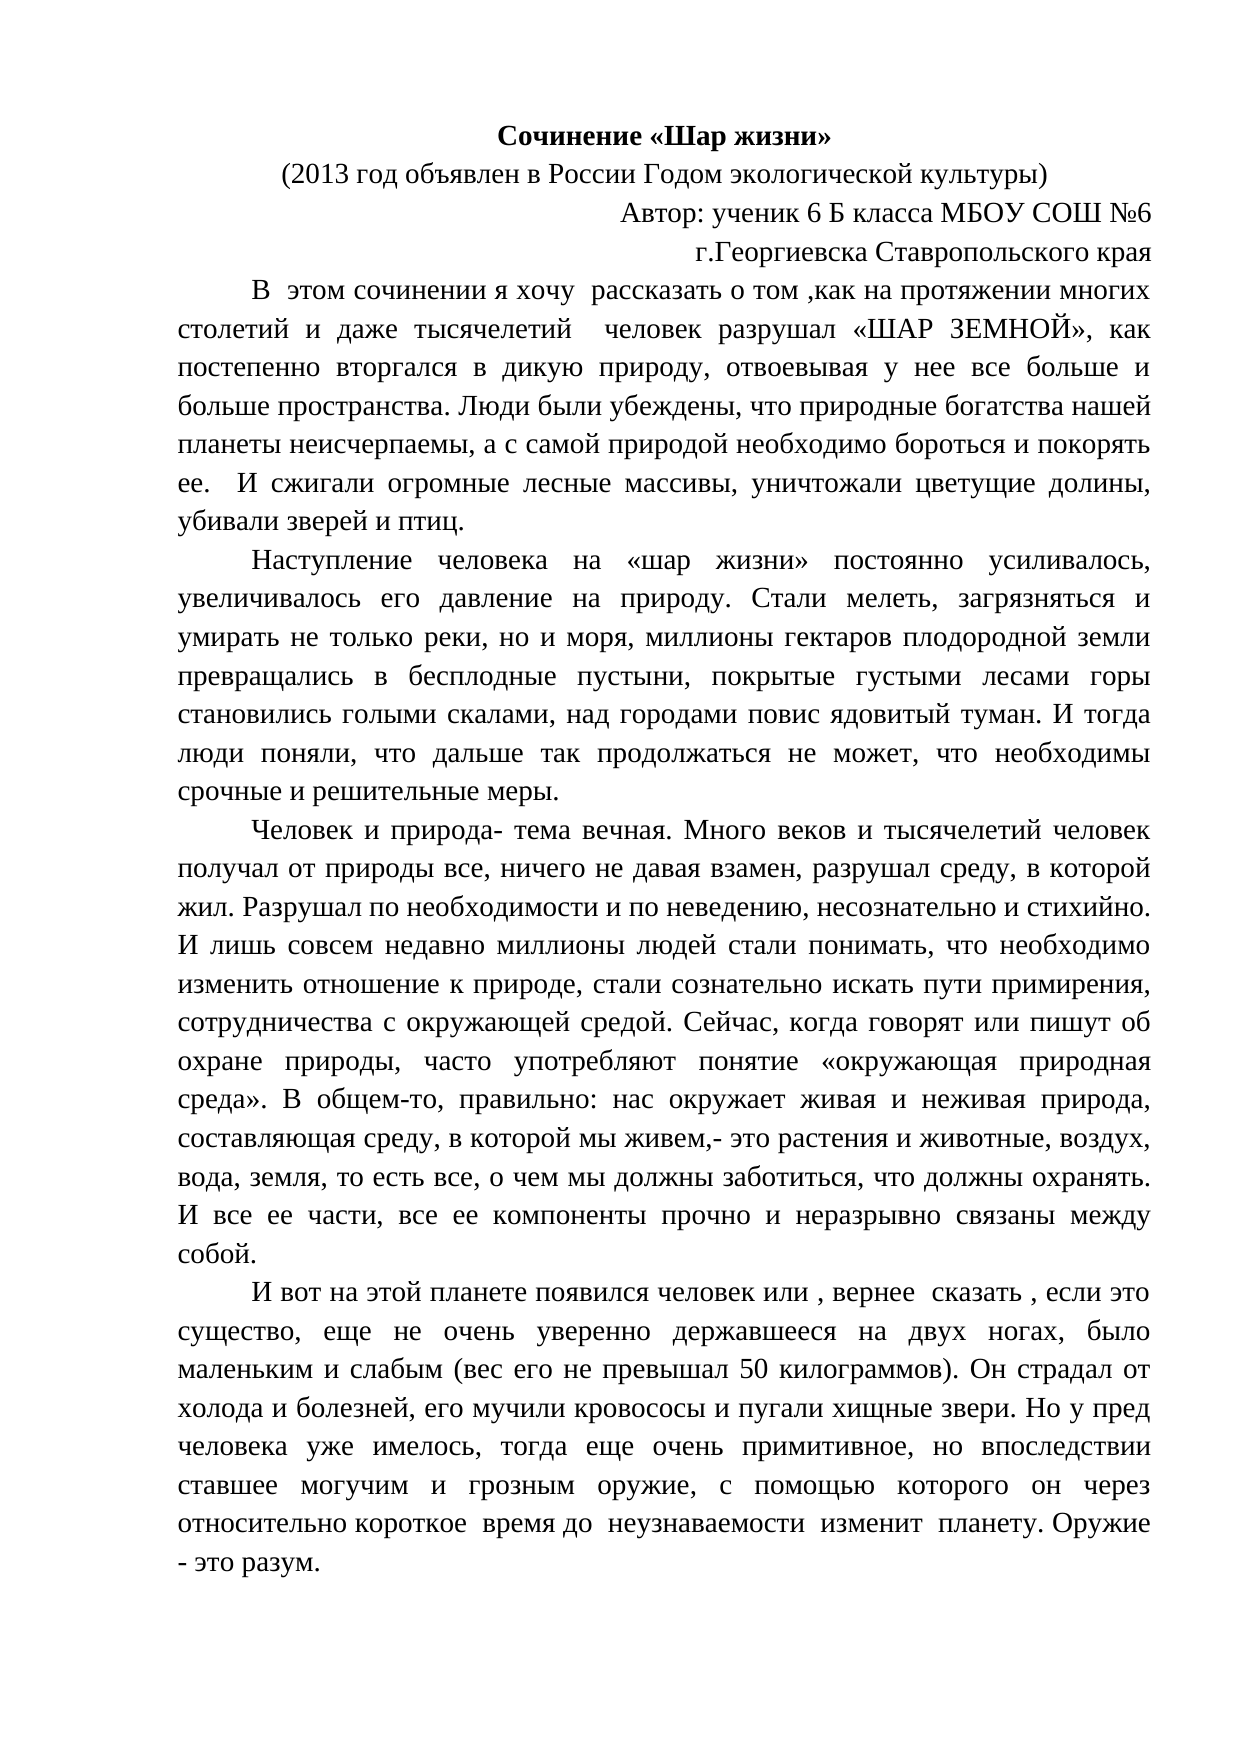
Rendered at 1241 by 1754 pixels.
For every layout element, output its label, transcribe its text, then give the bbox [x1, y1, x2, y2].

text Сочинение «Шар жизни» [177, 118, 1152, 152]
text Человек и природа- тема вечная. Много веков и тысячелетий человек получал от природы все, ничего не давая взамен, разрушал среду, в которой жил. Разрушал по необходимости и по неведению, несознательно и стихийно. И лишь совсем недавно миллионы людей стали понимать, что необходимо изменить отношение к природе, стали сознательно искать пути примирения, сотрудничества с окружающей средой. Сейчас, когда говорят или пишут об охране природы, часто употребляют понятие «окружающая природная среда». В общем-то, правильно: нас окружает живая и неживая природа, составляющая среду, в которой мы живем,- это растения и животные, воздух, вода, земля, то есть все, о чем мы должны заботиться, что должны охранять. И все ее части, все ее компоненты прочно и неразрывно связаны между собой. [177, 812, 1152, 1269]
text г.Георгиевска Ставропольского края [177, 234, 1152, 267]
text (2013 год объявлен в России Годом экологической культуры) [177, 157, 1152, 190]
text Наступление человека на «шар жизни» постоянно усиливалось, увеличивалось его давление на природу. Стали мелеть, загрязняться и умирать не только реки, но и моря, миллионы гектаров плодородной земли превращались в бесплодные пустыни, покрытые густыми лесами горы становились голыми скалами, над городами повис ядовитый туман. И тогда люди поняли, что дальше так продолжаться не может, что необходимы срочные и решительные меры. [177, 542, 1152, 807]
text Автор: ученик 6 Б класса МБОУ СОШ №6 [177, 195, 1152, 229]
text И вот на этой планете появился человек или , вернее сказать , если это существо, еще не очень уверенно державшееся на двух ногах, было маленьким и слабым (вес его не превышал 50 килограммов). Он страдал от холода и болезней, его мучили кровососы и пугали хищные звери. Но у пред человека уже имелось, тогда еще очень примитивное, но впоследствии ставшее могучим и грозным оружие, с помощью которого он через относительно короткое время до неузнаваемости изменит планету. Оружие - это разум. [177, 1274, 1152, 1578]
text В этом сочинении я хочу рассказать о том ,как на протяжении многих столетий и даже тысячелетий человек разрушал «ШАР ЗЕМНОЙ», как постепенно вторгался в дикую природу, отвоевывая у нее все больше и больше пространства. Люди были убеждены, что природные богатства нашей планеты неисчерпаемы, а с самой природой необходимо бороться и покорять ее. И сжигали огромные лесные массивы, уничтожали цветущие долины, убивали зверей и птиц. [177, 272, 1152, 537]
